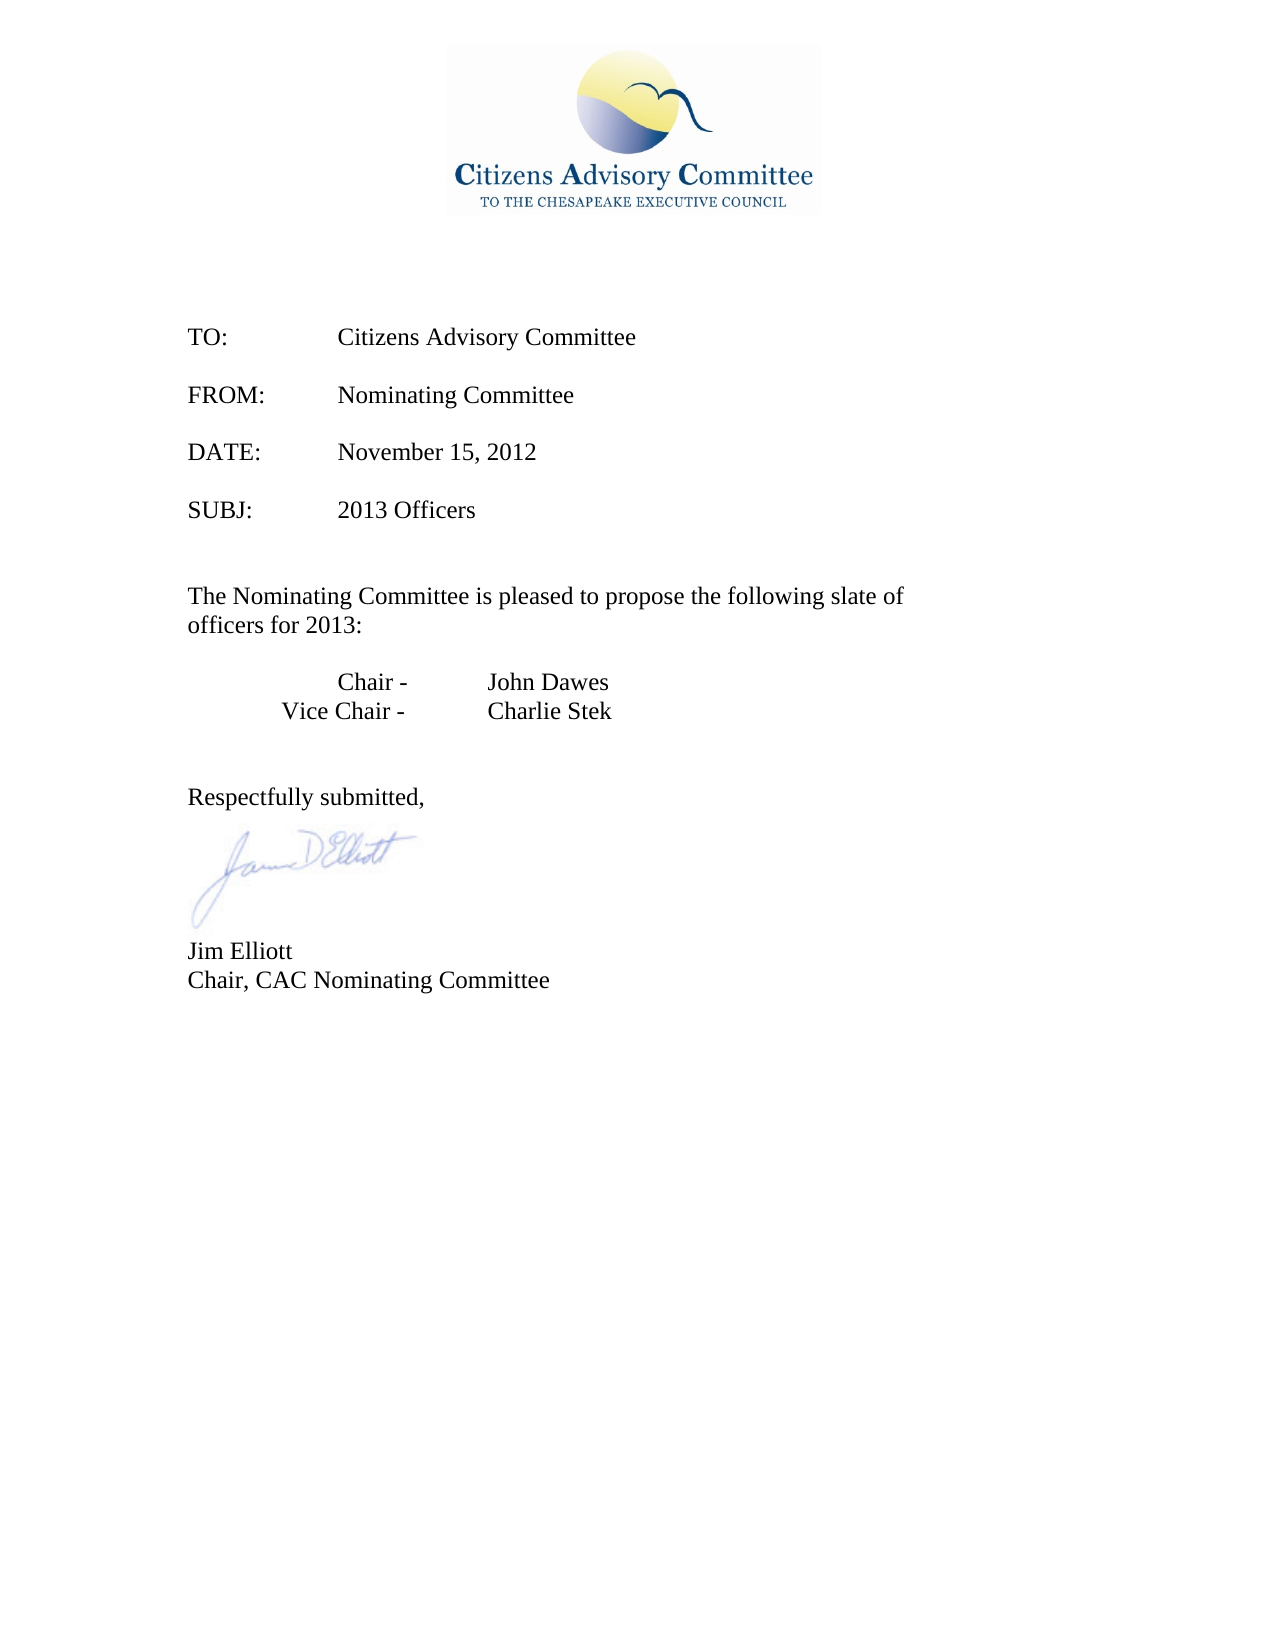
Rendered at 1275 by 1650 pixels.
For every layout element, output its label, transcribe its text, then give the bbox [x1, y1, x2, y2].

text Vice Chair - Charlie Stek [187, 696, 1087, 725]
text TO: Citizens Advisory Committee [187, 322, 1087, 351]
text Jim Elliott [187, 936, 1087, 965]
text FROM: Nominating Committee [187, 380, 1087, 409]
text Respectfully submitted, [187, 782, 1087, 811]
text officers for 2013: [187, 610, 1087, 639]
text Chair - John Dawes [187, 667, 1087, 696]
picture [446, 45, 822, 214]
text SUBJ: 2013 Officers [187, 495, 1087, 524]
text DATE: November 15, 2012 [187, 437, 1087, 466]
text The Nominating Committee is pleased to propose the following slate of [187, 581, 1087, 610]
text Chair, CAC Nominating Committee [187, 965, 1087, 994]
